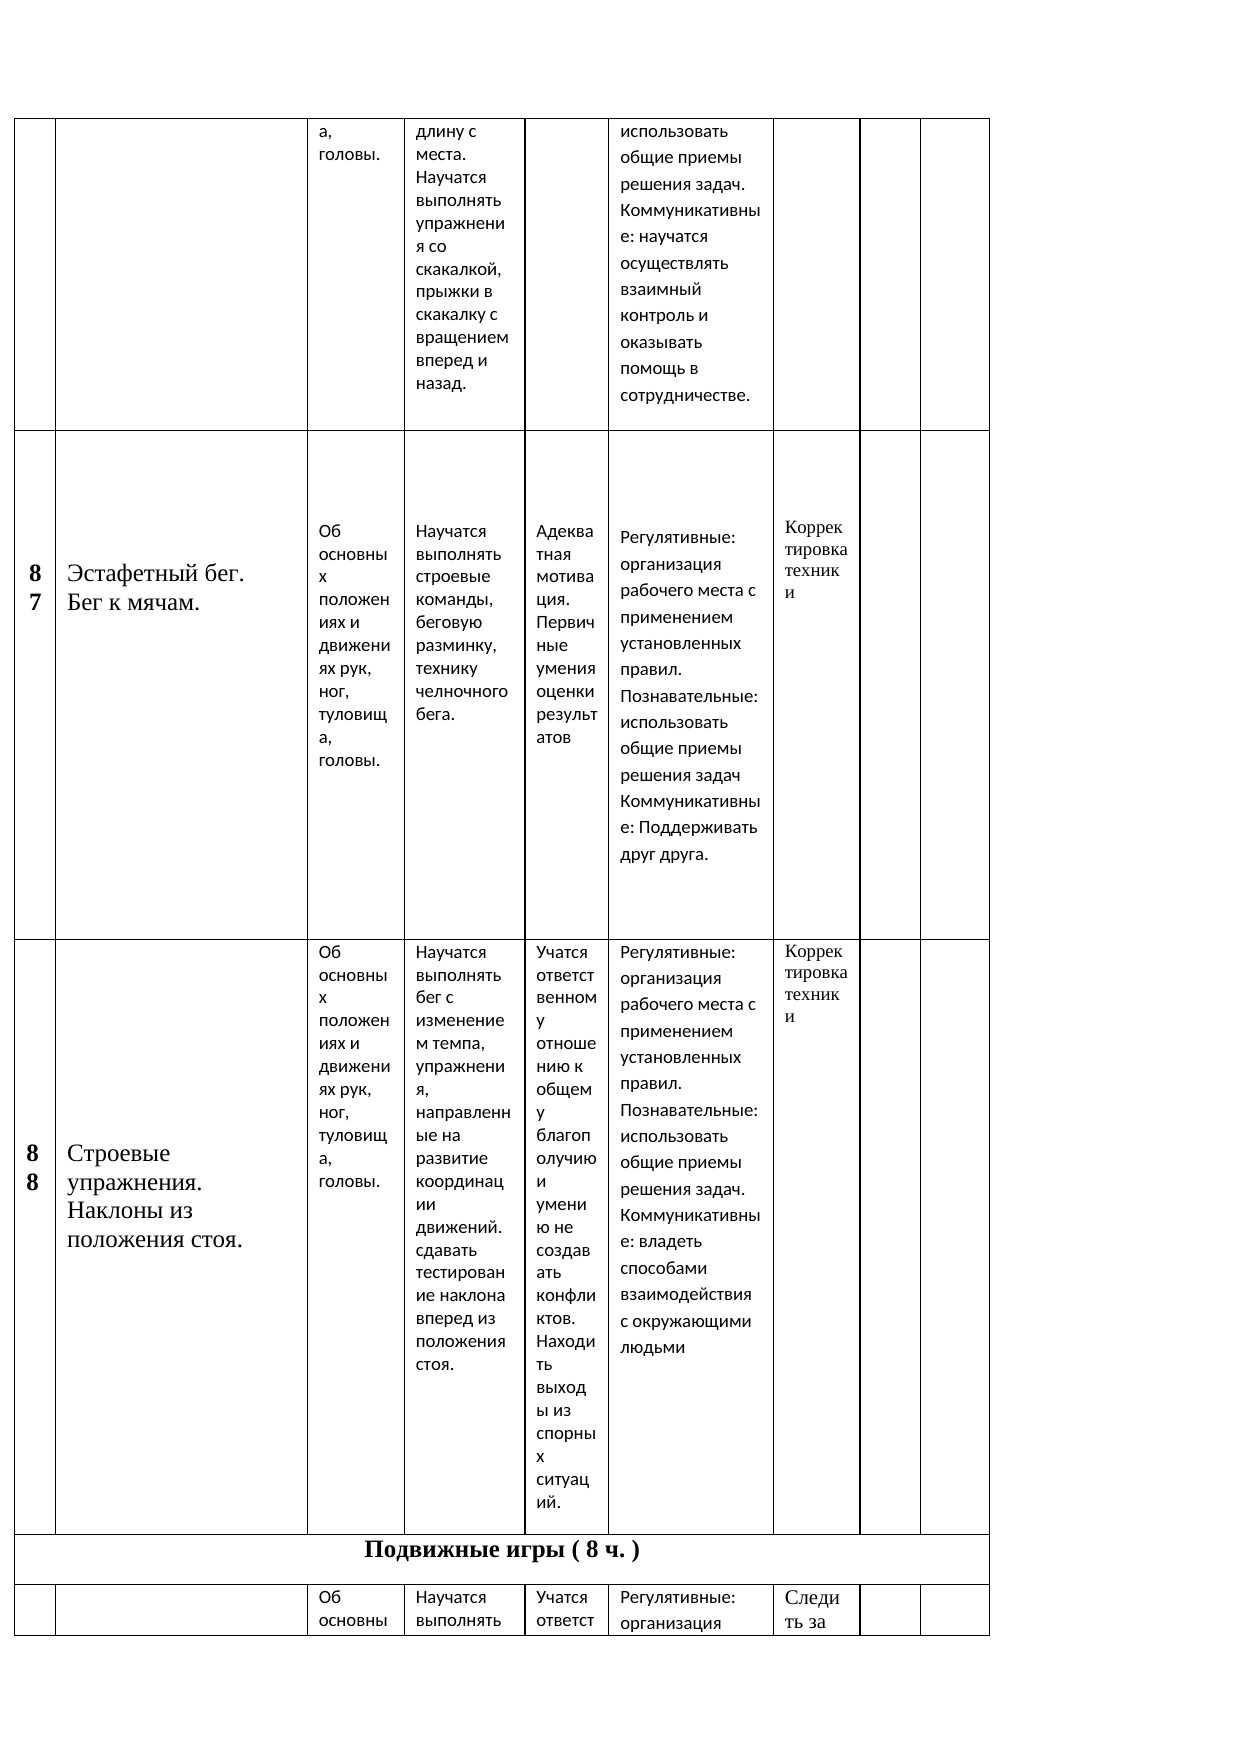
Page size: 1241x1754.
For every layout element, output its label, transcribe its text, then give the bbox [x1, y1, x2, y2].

table_cell Регулятивные: организация рабочего места с применением установленных правил. Познавательные: использовать общие приемы решения задач Коммуникативные: Поддерживать друг друга. [609, 431, 773, 939]
table_cell [921, 431, 989, 939]
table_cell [526, 1585, 608, 1635]
table_cell [861, 1585, 920, 1635]
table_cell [56, 1585, 307, 1635]
table_cell [861, 119, 920, 430]
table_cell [405, 1585, 524, 1635]
table_cell Об основных положениях и движениях рук, ног, туловища, головы. [308, 940, 404, 1533]
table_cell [526, 119, 608, 430]
table_cell 88 [15, 940, 55, 1533]
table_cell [308, 119, 404, 430]
table_cell Корректировка техники [774, 431, 859, 939]
table_cell Об основных положениях и движениях рук, ног, туловища, головы. [308, 431, 404, 939]
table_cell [405, 119, 524, 430]
table_cell [861, 431, 920, 939]
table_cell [609, 119, 773, 430]
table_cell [56, 119, 307, 430]
table_cell Учатся ответственному отношению к общему благополучию и умению не создавать конфликтов. Находить выходы из спорных ситуаций. [526, 940, 608, 1533]
table_cell Регулятивные: организация рабочего места с применением установленных правил. Познавательные: использовать общие приемы решения задач. Коммуникативные: владеть способами взаимодействия с окружающими людьми [609, 940, 773, 1533]
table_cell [609, 1585, 773, 1635]
table_cell [861, 940, 920, 1533]
table_cell Строевые упражнения. Наклоны из положения стоя. [56, 940, 307, 1533]
table_cell [921, 1585, 989, 1635]
table_cell Адекватная мотивация. Первичные умения оценки результатов [526, 431, 608, 939]
table_cell Подвижные игры ( 8 ч. ) [15, 1535, 989, 1584]
table_cell Научатся выполнять строевые команды, беговую разминку, технику челночного бега. [405, 431, 524, 939]
table_cell [921, 119, 989, 430]
table_cell Корректировка техники [774, 940, 859, 1533]
table_cell Научатся выполнять бег с изменением темпа, упражнения, направленные на развитие координации движений. сдавать тестирование наклона вперед из положения стоя. [405, 940, 524, 1533]
table_cell Эстафетный бег. Бег к мячам. [56, 431, 307, 939]
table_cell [308, 1585, 404, 1635]
table_cell 89 [15, 1585, 55, 1635]
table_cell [774, 1585, 859, 1635]
table_cell 87 [15, 431, 55, 939]
table_cell 86 [15, 119, 55, 430]
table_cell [774, 119, 859, 430]
table_cell [921, 940, 989, 1533]
